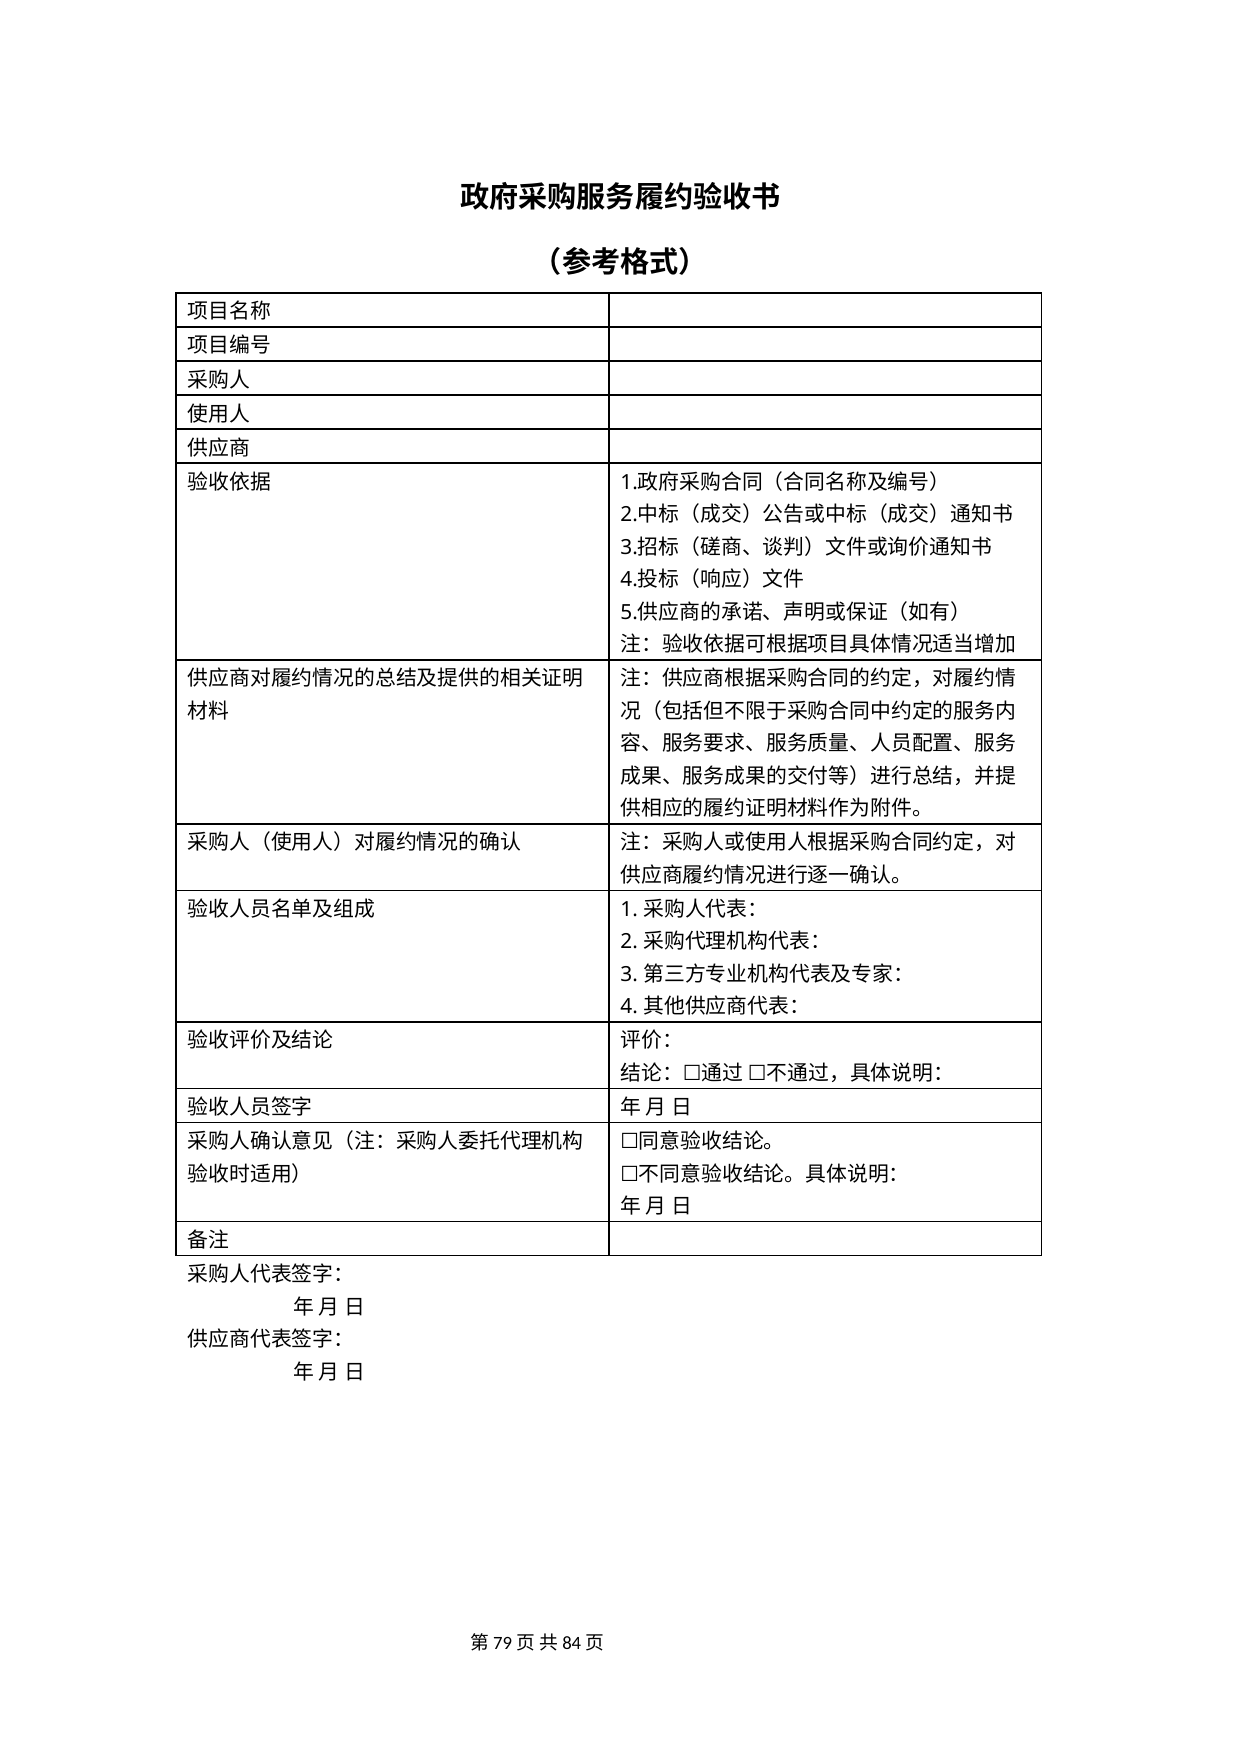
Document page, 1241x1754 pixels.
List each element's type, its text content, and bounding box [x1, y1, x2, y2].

table_cell 1.政府采购合同（合同名称及编号） 2.中标（成交）公告或中标（成交）通知书 3.招标（磋商、谈判）文件或询价通知书 4.投标（响应）文件 5.供应商的承诺、声明或保证（如有） 注：验收依据可根据项目具体情况适当增加 [610, 464, 1041, 659]
table_header 项目名称 [177, 294, 608, 326]
table_cell [610, 328, 1041, 360]
table_cell 注：采购人或使用人根据采购合同约定，对供应商履约情况进行逐一确认。 [610, 825, 1041, 889]
table_cell 验收依据 [177, 464, 608, 659]
text 采购人代表签字： [187, 1256, 1053, 1289]
table_cell 备注 [177, 1222, 608, 1255]
table_cell 供应商对履约情况的总结及提供的相关证明材料 [177, 661, 608, 823]
text 年 月 日 [187, 1354, 1053, 1386]
table_cell 使用人 [177, 396, 608, 428]
table_cell [610, 396, 1041, 428]
table_cell [610, 1222, 1041, 1255]
table_cell 验收评价及结论 [177, 1023, 608, 1088]
table_header [610, 294, 1041, 326]
table_cell 1. 采购人代表： 2. 采购代理机构代表： 3. 第三方专业机构代表及专家： 4. 其他供应商代表： [610, 891, 1041, 1021]
table_cell 验收人员名单及组成 [177, 891, 608, 1021]
table_cell 评价： 结论：☐通过 ☐不通过，具体说明： [610, 1023, 1041, 1088]
text （参考格式） [187, 227, 1053, 292]
text 供应商代表签字： [187, 1321, 1053, 1354]
text 政府采购服务履约验收书 [187, 162, 1053, 227]
table_cell [610, 362, 1041, 394]
table_cell 注：供应商根据采购合同的约定，对履约情况（包括但不限于采购合同中约定的服务内容、服务要求、服务质量、人员配置、服务成果、服务成果的交付等）进行总结，并提供相应的履约证明材料作为附件。 [610, 661, 1041, 823]
table_cell 项目编号 [177, 328, 608, 360]
table_cell ☐同意验收结论。 ☐不同意验收结论。具体说明： 年 月 日 [610, 1123, 1041, 1221]
table_cell 验收人员签字 [177, 1089, 608, 1122]
table_cell 采购人 [177, 362, 608, 394]
table_cell 供应商 [177, 430, 608, 462]
table_cell [610, 430, 1041, 462]
table_cell 年 月 日 [610, 1089, 1041, 1122]
table_cell 采购人确认意见（注：采购人委托代理机构验收时适用） [177, 1123, 608, 1221]
table_cell 采购人（使用人）对履约情况的确认 [177, 825, 608, 889]
text 年 月 日 [187, 1289, 1053, 1321]
